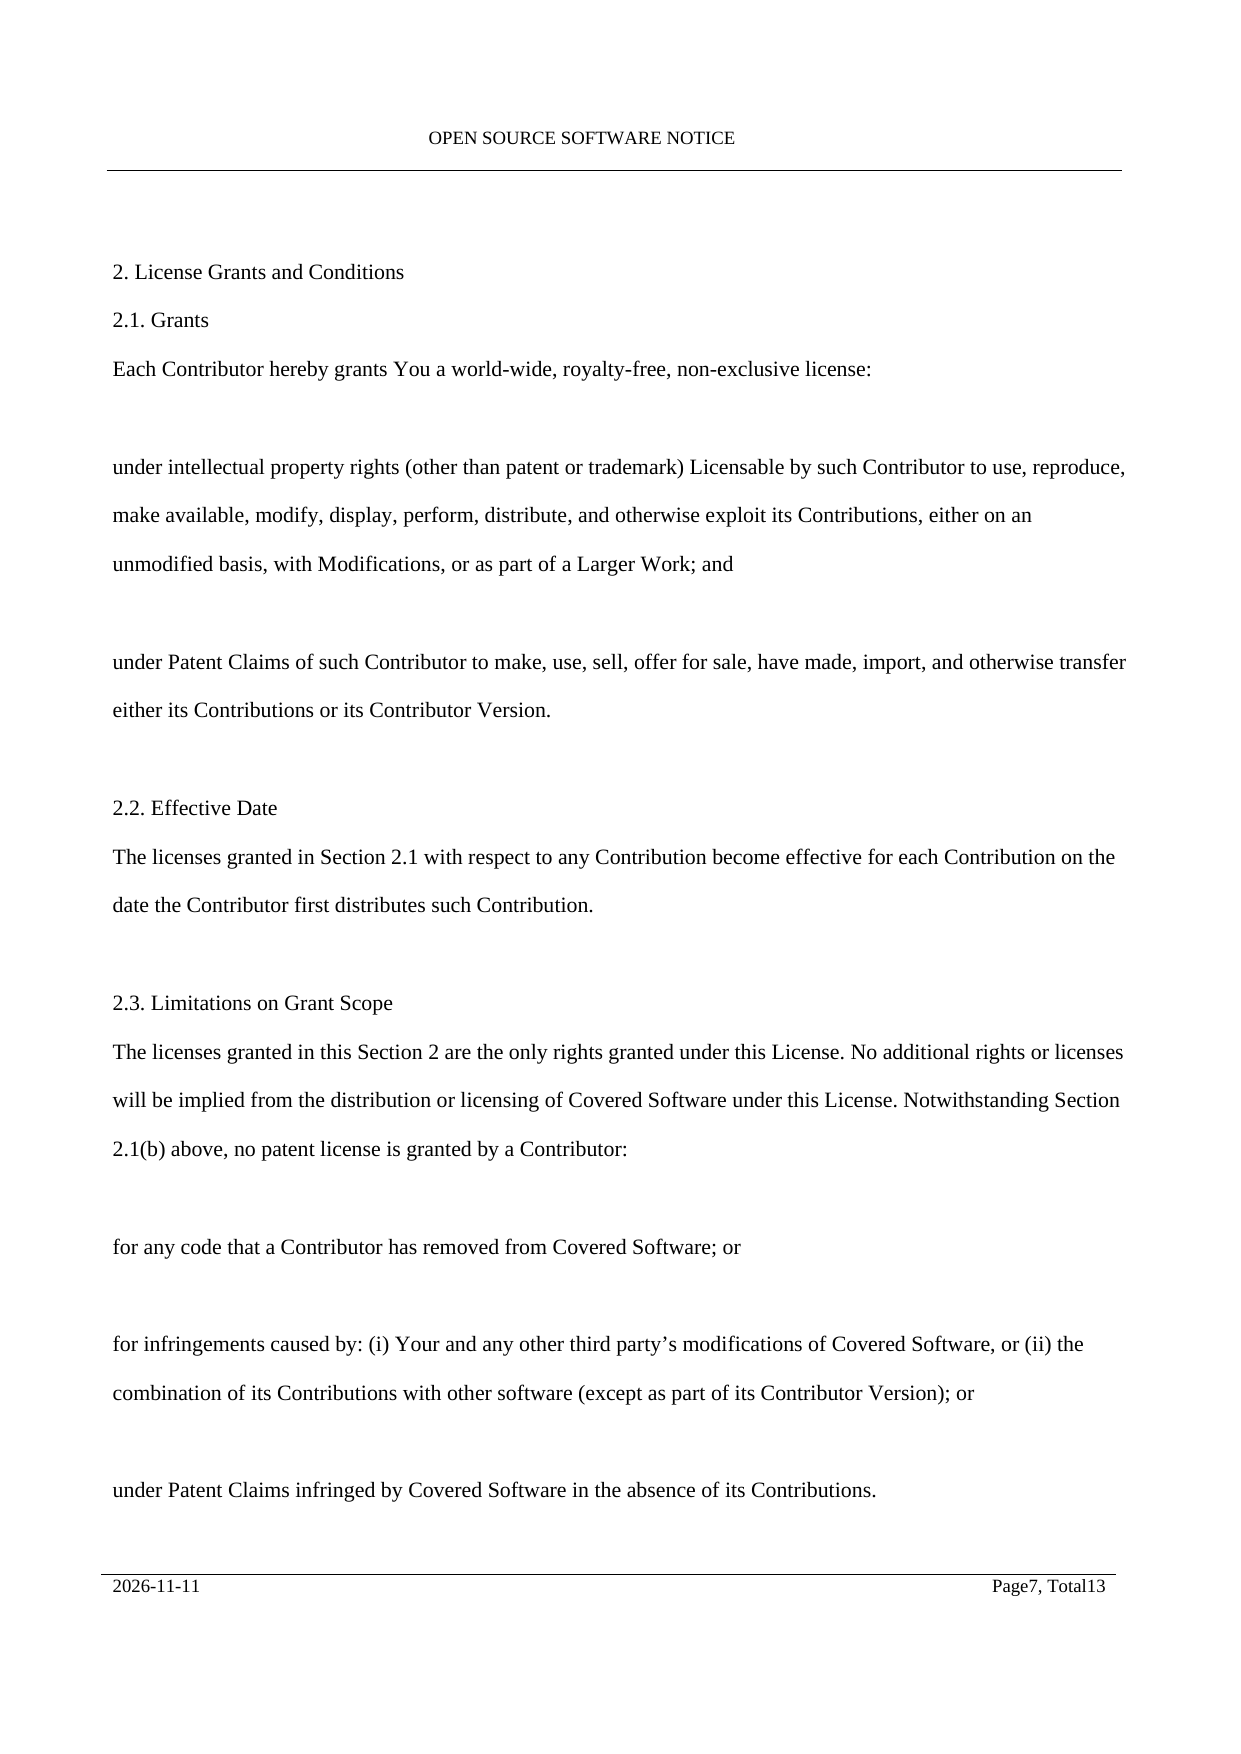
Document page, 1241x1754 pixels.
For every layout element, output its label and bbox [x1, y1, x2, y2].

text [112, 206, 1128, 1506]
